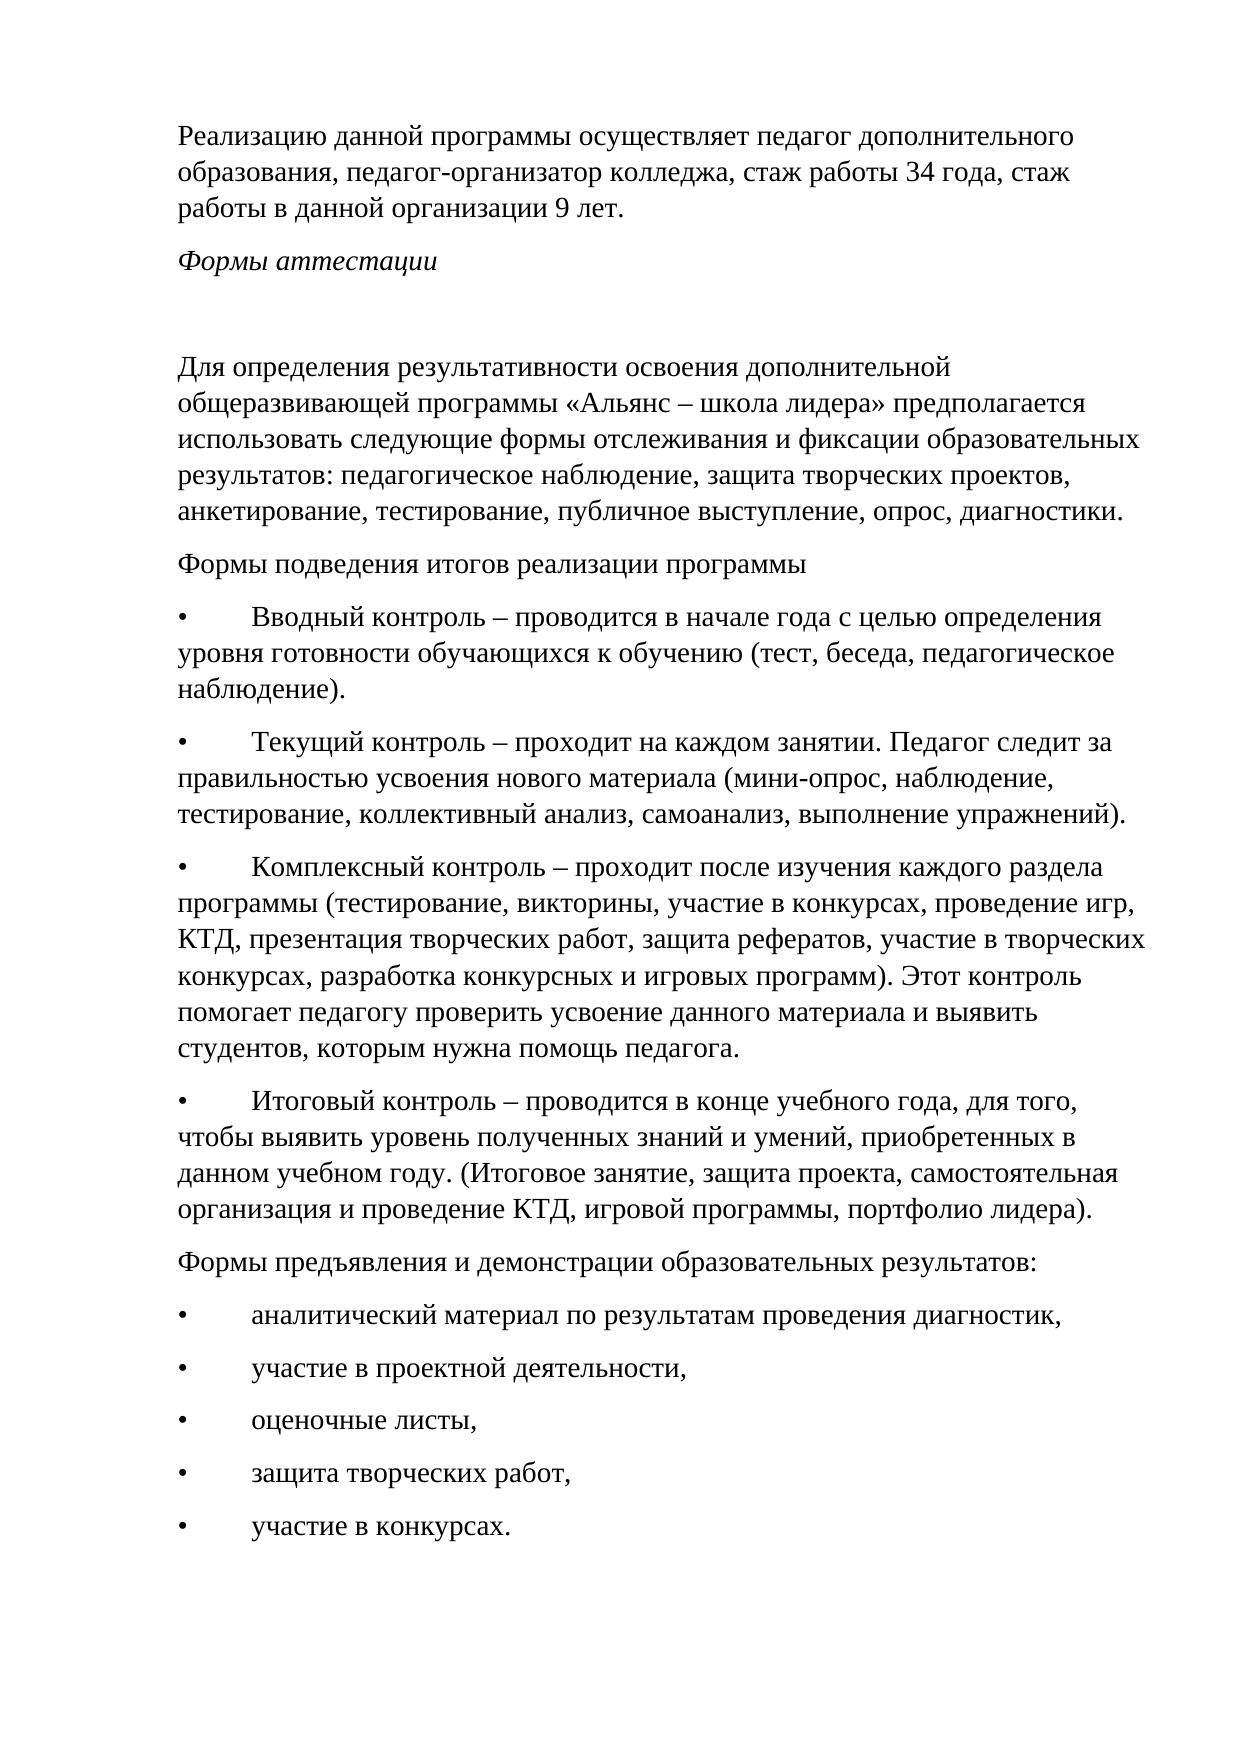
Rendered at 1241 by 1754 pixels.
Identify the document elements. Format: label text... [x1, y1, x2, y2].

text • защита творческих работ, [177, 1455, 1152, 1489]
text • Текущий контроль – проходит на каждом занятии. Педагог следит за правильностью усвоения нового материала (мини-опрос, наблюдение, тестирование, коллективный анализ, самоанализ, выполнение упражнений). [177, 724, 1152, 830]
text Для определения результативности освоения дополнительной общеразвивающей программы «Альянс – школа лидера» предполагается использовать следующие формы отслеживания и фиксации образовательных результатов: педагогическое наблюдение, защита творческих проектов, анкетирование, тестирование, публичное выступление, опрос, диагностики. [177, 349, 1152, 527]
text Реализацию данной программы осуществляет педагог дополнительного образования, педагог-организатор колледжа, стаж работы 34 года, стаж работы в данной организации 9 лет. [177, 118, 1152, 224]
text • участие в конкурсах. [177, 1508, 1152, 1542]
text • оценочные листы, [177, 1402, 1152, 1436]
text • аналитический материал по результатам проведения диагностик, [177, 1297, 1152, 1330]
text • Итоговый контроль – проводится в конце учебного года, для того, чтобы выявить уровень полученных знаний и умений, приобретенных в данном учебном году. (Итоговое занятие, защита проекта, самостоятельная организация и проведение КТД, игровой программы, портфолио лидера). [177, 1083, 1152, 1225]
text Формы подведения итогов реализации программы [177, 546, 1152, 580]
text • Вводный контроль – проводится в начале года с целью определения уровня готовности обучающихся к обучению (тест, беседа, педагогическое наблюдение). [177, 599, 1152, 705]
text • Комплексный контроль – проходит после изучения каждого раздела программы (тестирование, викторины, участие в конкурсах, проведение игр, КТД, презентация творческих работ, защита рефератов, участие в творческих конкурсах, разработка конкурсных и игровых программ). Этот контроль помогает педагогу проверить усвоение данного материала и выявить студентов, которым нужна помощь педагога. [177, 849, 1152, 1063]
text • участие в проектной деятельности, [177, 1350, 1152, 1383]
text Формы аттестации [177, 243, 1152, 277]
text Формы предъявления и демонстрации образовательных результатов: [177, 1244, 1152, 1278]
